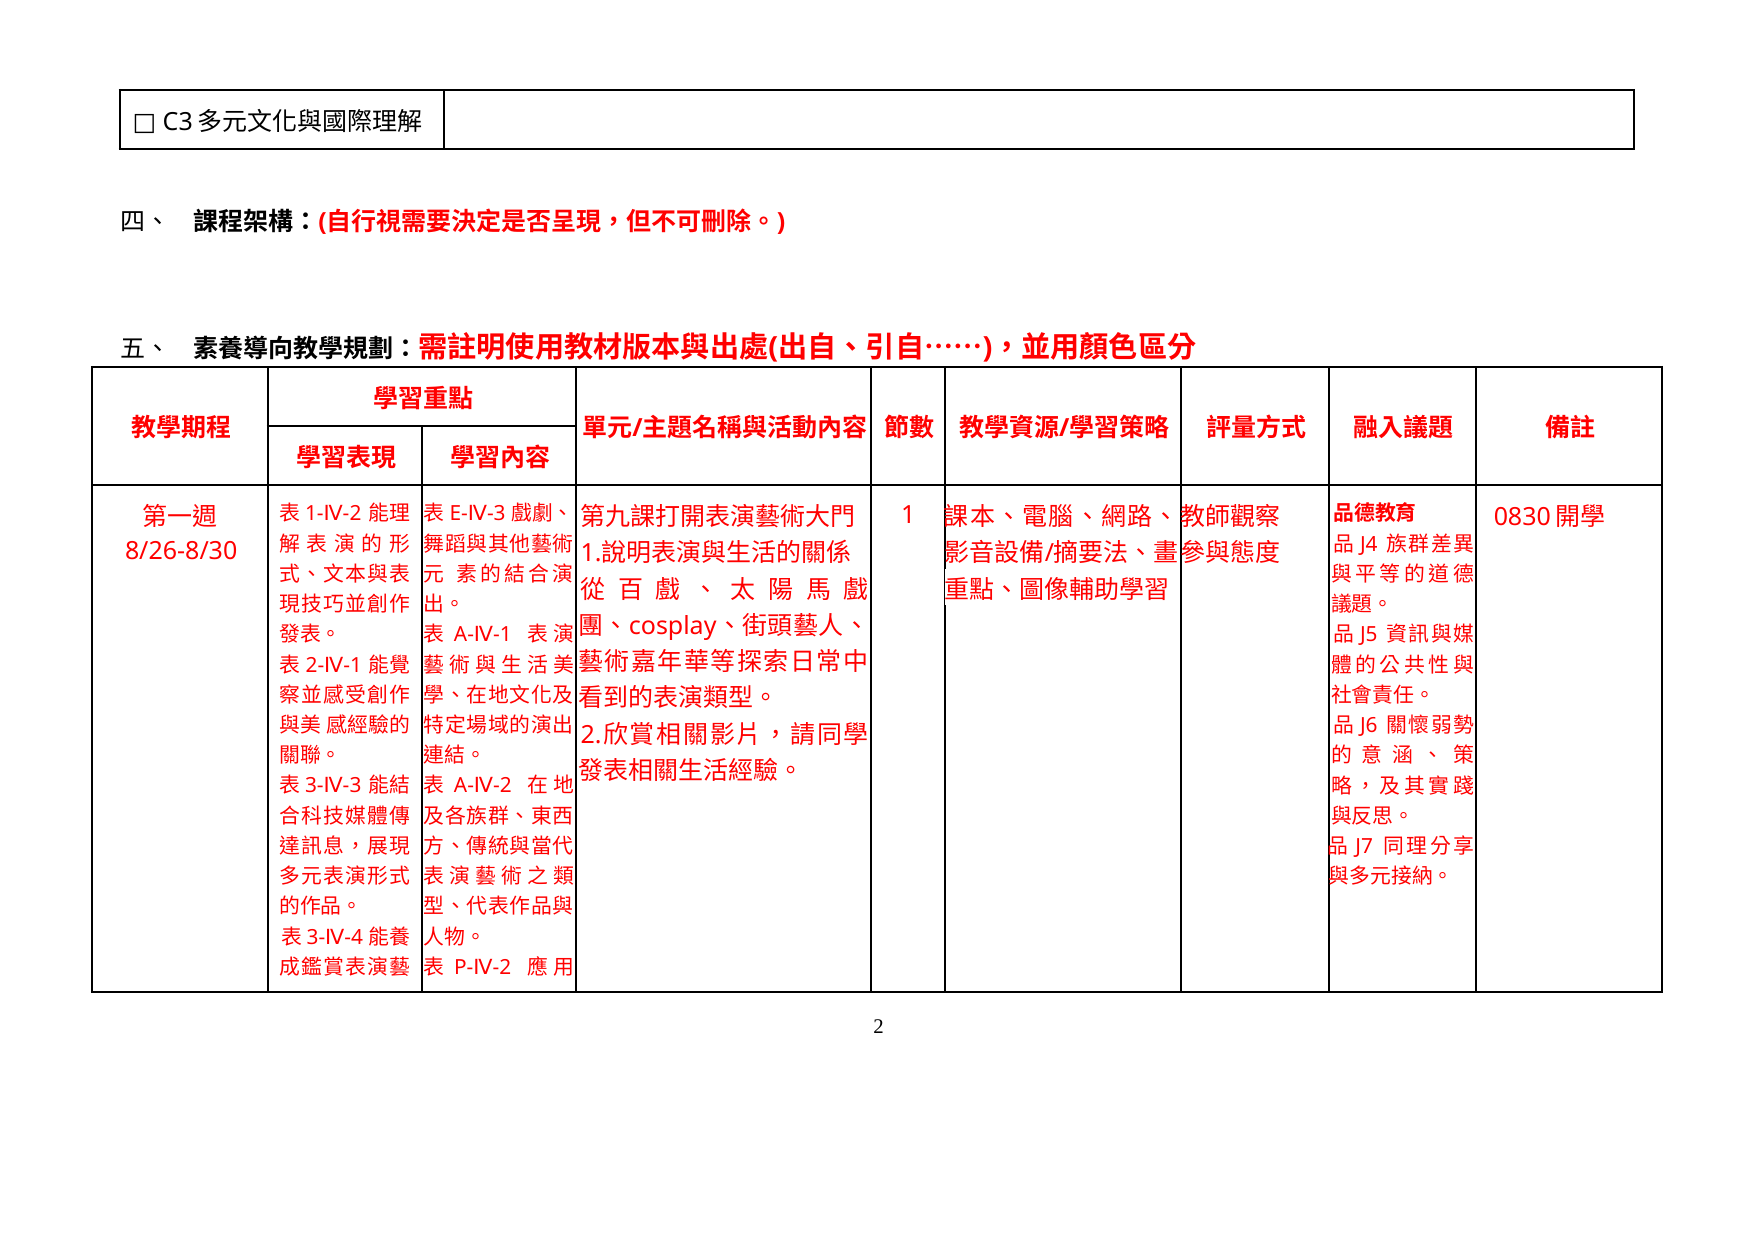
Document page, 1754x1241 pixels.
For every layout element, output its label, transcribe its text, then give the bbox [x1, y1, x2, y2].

table_cell 1 [872, 486, 944, 991]
table_cell 0830開學 [1477, 486, 1661, 991]
table_cell 學習內容 [423, 427, 575, 484]
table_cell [577, 486, 870, 991]
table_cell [1330, 486, 1475, 991]
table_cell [121, 91, 443, 148]
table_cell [445, 91, 1633, 148]
table_cell 教師觀察 參與態度 [1182, 486, 1328, 991]
table_header 評量方式 [1182, 368, 1328, 484]
table_header 單元/主題名稱與活動內容 [577, 368, 870, 484]
table_cell 學習表現 [269, 427, 421, 484]
table_header 學習重點 [269, 368, 575, 425]
list 課程架構：(自行視需要決定是否呈現，但不可刪除。) [121, 201, 1636, 237]
table_header 融入議題 [1330, 368, 1475, 484]
table_header 節數 [872, 368, 944, 484]
table_header 教學期程 [93, 368, 267, 484]
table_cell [269, 486, 421, 991]
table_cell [423, 486, 575, 991]
list 素養導向教學規劃：需註明使用教材版本與出處(出自、引自……)，並用顏色區分 [121, 323, 1636, 366]
table_header 教學資源/學習策略 [946, 368, 1180, 484]
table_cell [946, 486, 1180, 991]
table_cell 第一週 8/26-8/30 [93, 486, 267, 991]
table_header 備註 [1477, 368, 1661, 484]
